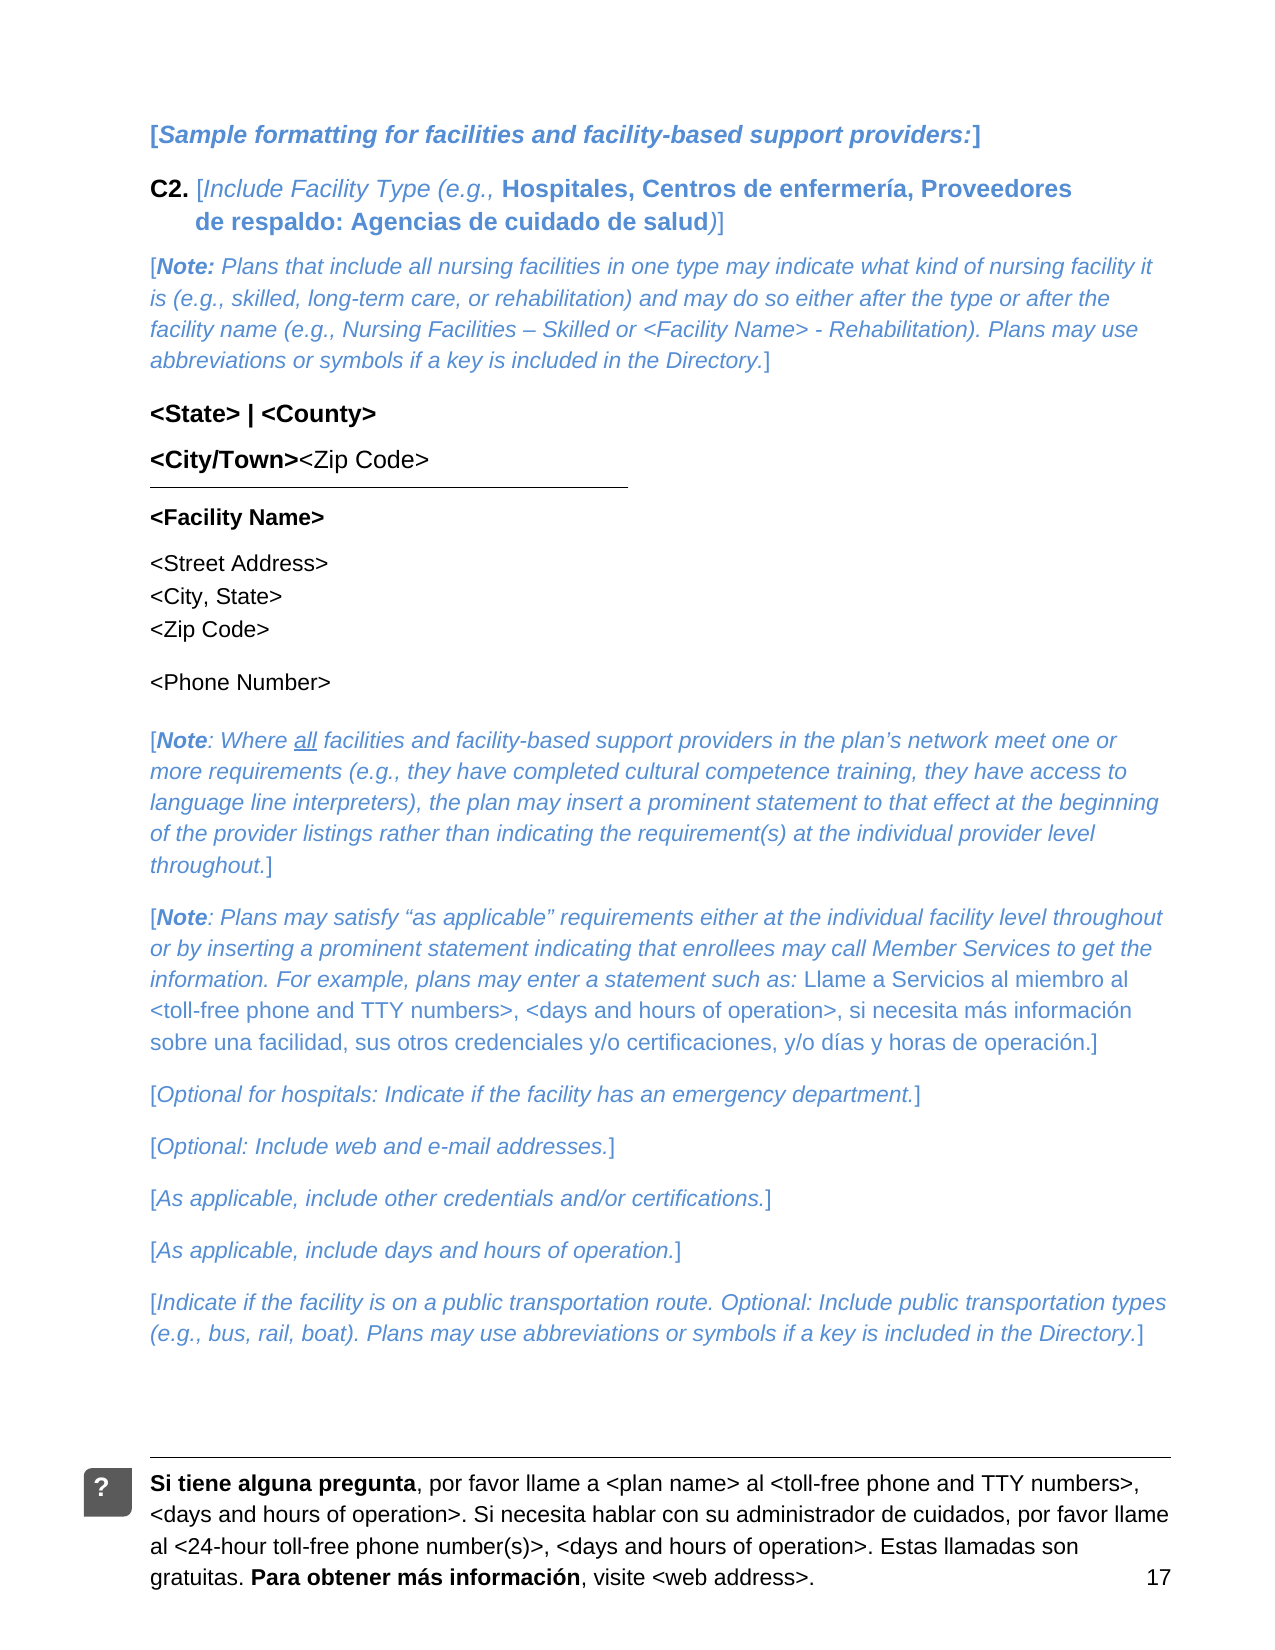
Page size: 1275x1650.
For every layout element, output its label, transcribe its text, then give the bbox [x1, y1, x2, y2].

text <Facility Name> [150, 501, 1171, 532]
text <City/Town><Zip Code> [150, 441, 628, 487]
text [Optional for hospitals: Indicate if the facility has an emergency department.] [150, 1077, 1171, 1108]
subtitle C2. [Include Facility Type (e.g., Hospitales, Centros de enfermería, Proveedores de respaldo: Agencias de cuidado de salud)] [150, 171, 1096, 237]
text [Note: Where all facilities and facility-based support providers in the plan’s network meet one or more requirements (e.g., they have completed cultural competence training, they have access to language line interpreters), the plan may insert a prominent statement to that effect at the beginning of the provider listings rather than indicating the requirement(s) at the individual provider level throughout.] [150, 723, 1171, 879]
text [Sample formatting for facilities and facility-based support providers:] [150, 118, 1171, 150]
text <Street Address> <City, State> <Zip Code> [150, 544, 1171, 644]
text [As applicable, include days and hours of operation.] [150, 1233, 1171, 1265]
text [Optional: Include web and e-mail addresses.] [150, 1129, 1171, 1161]
text [Note: Plans that include all nursing facilities in one type may indicate what kind of nursing facility it is (e.g., skilled, long-term care, or rehabilitation) and may do so either after the type or after the facility name (e.g., Nursing Facilities – Skilled or <Facility Name> - Rehabilitation). Plans may use abbreviations or symbols if a key is included in the Directory.] [150, 250, 1171, 375]
text <State> | <County> [150, 396, 1171, 429]
text [Indicate if the facility is on a public transportation route. Optional: Include public transportation types (e.g., bus, rail, boat). Plans may use abbreviations or symbols if a key is included in the Directory.] [150, 1286, 1171, 1348]
text <Phone Number> [150, 663, 1171, 697]
text [As applicable, include other credentials and/or certifications.] [150, 1181, 1171, 1213]
text [Note: Plans may satisfy “as applicable” requirements either at the individual facility level throughout or by inserting a prominent statement indicating that enrollees may call Member Services to get the information. For example, plans may enter a statement such as: Llame a Servicios al miembro al <toll-free phone and TTY numbers>, <days and hours of operation>, si necesita más información sobre una facilidad, sus otros credenciales y/o certificaciones, y/o días y horas de operación.] [150, 900, 1171, 1056]
